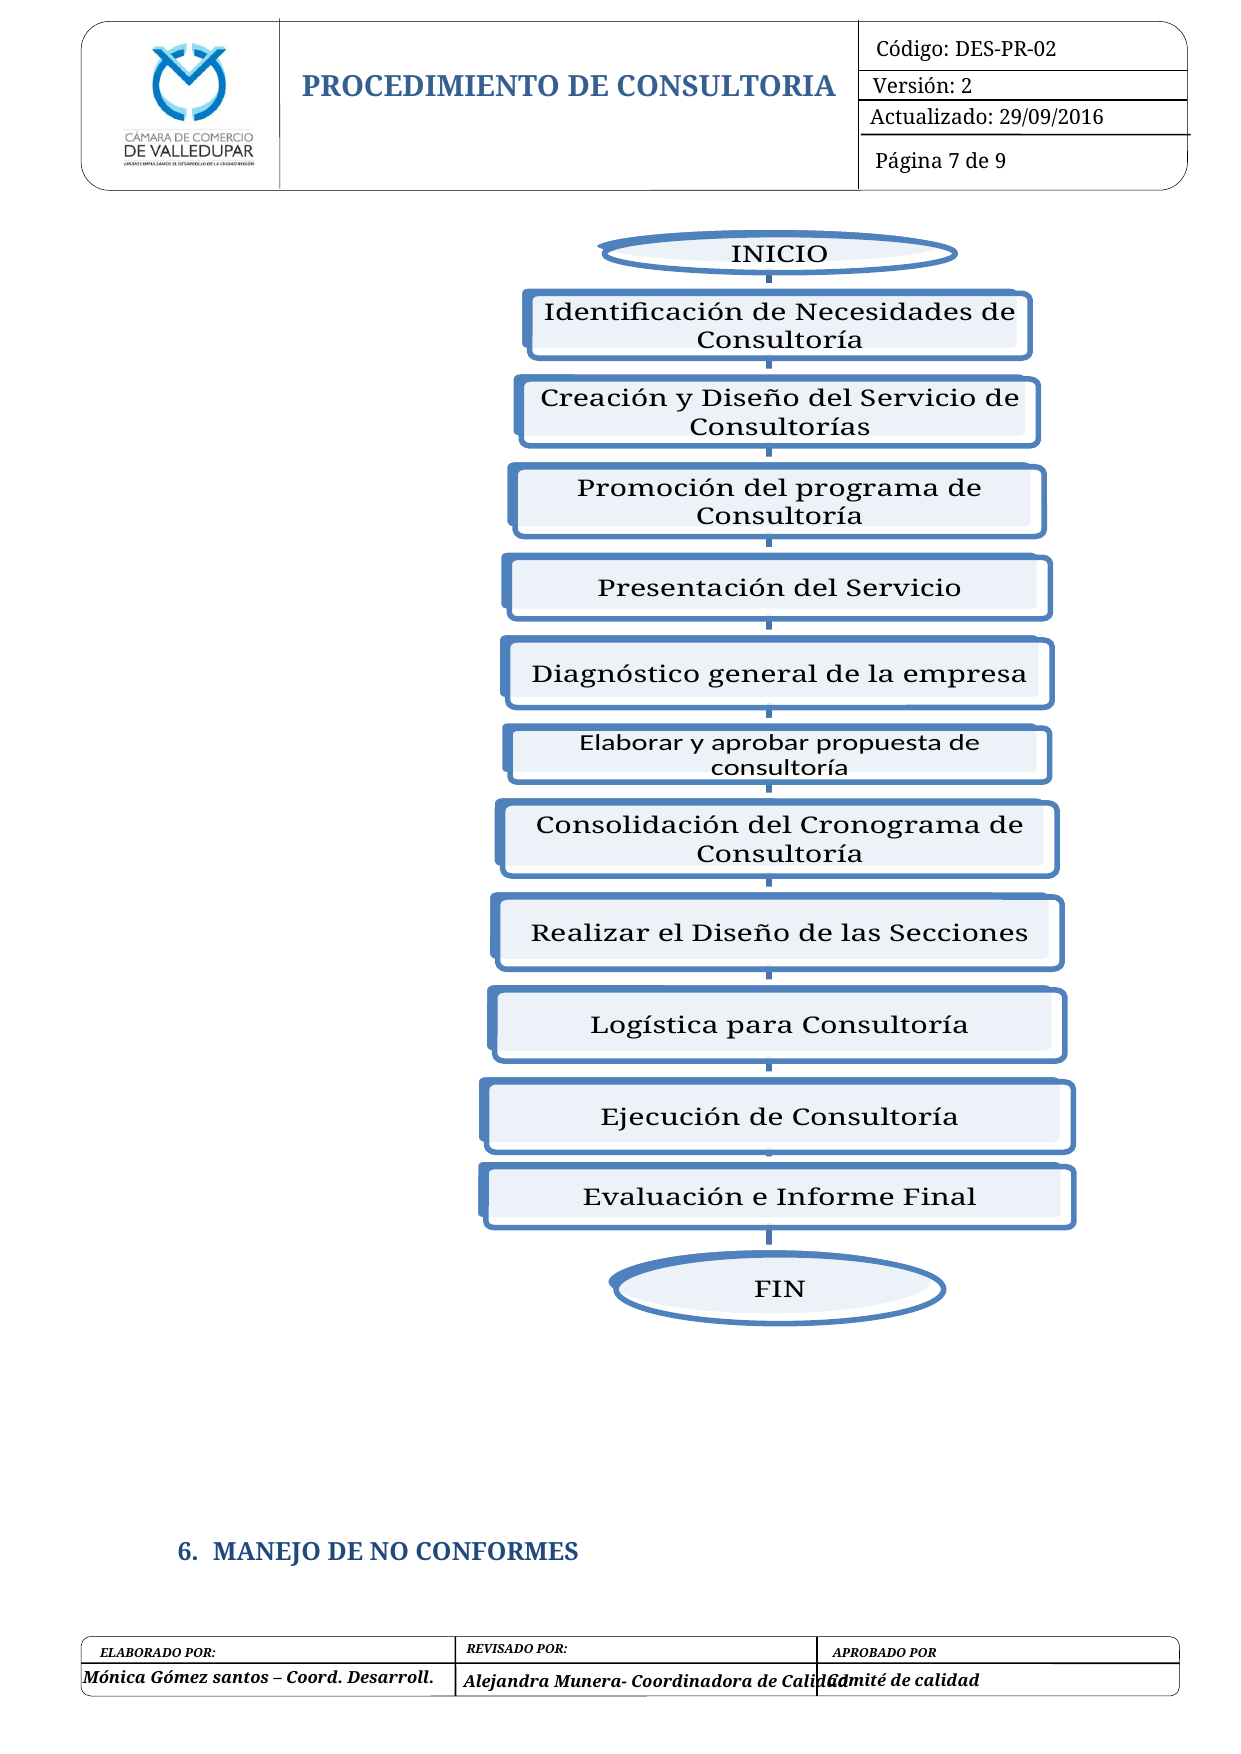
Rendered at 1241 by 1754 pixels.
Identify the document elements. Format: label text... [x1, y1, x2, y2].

picture [123, 43, 255, 166]
list MANEJO DE NO CONFORMES [177, 1534, 1063, 1568]
